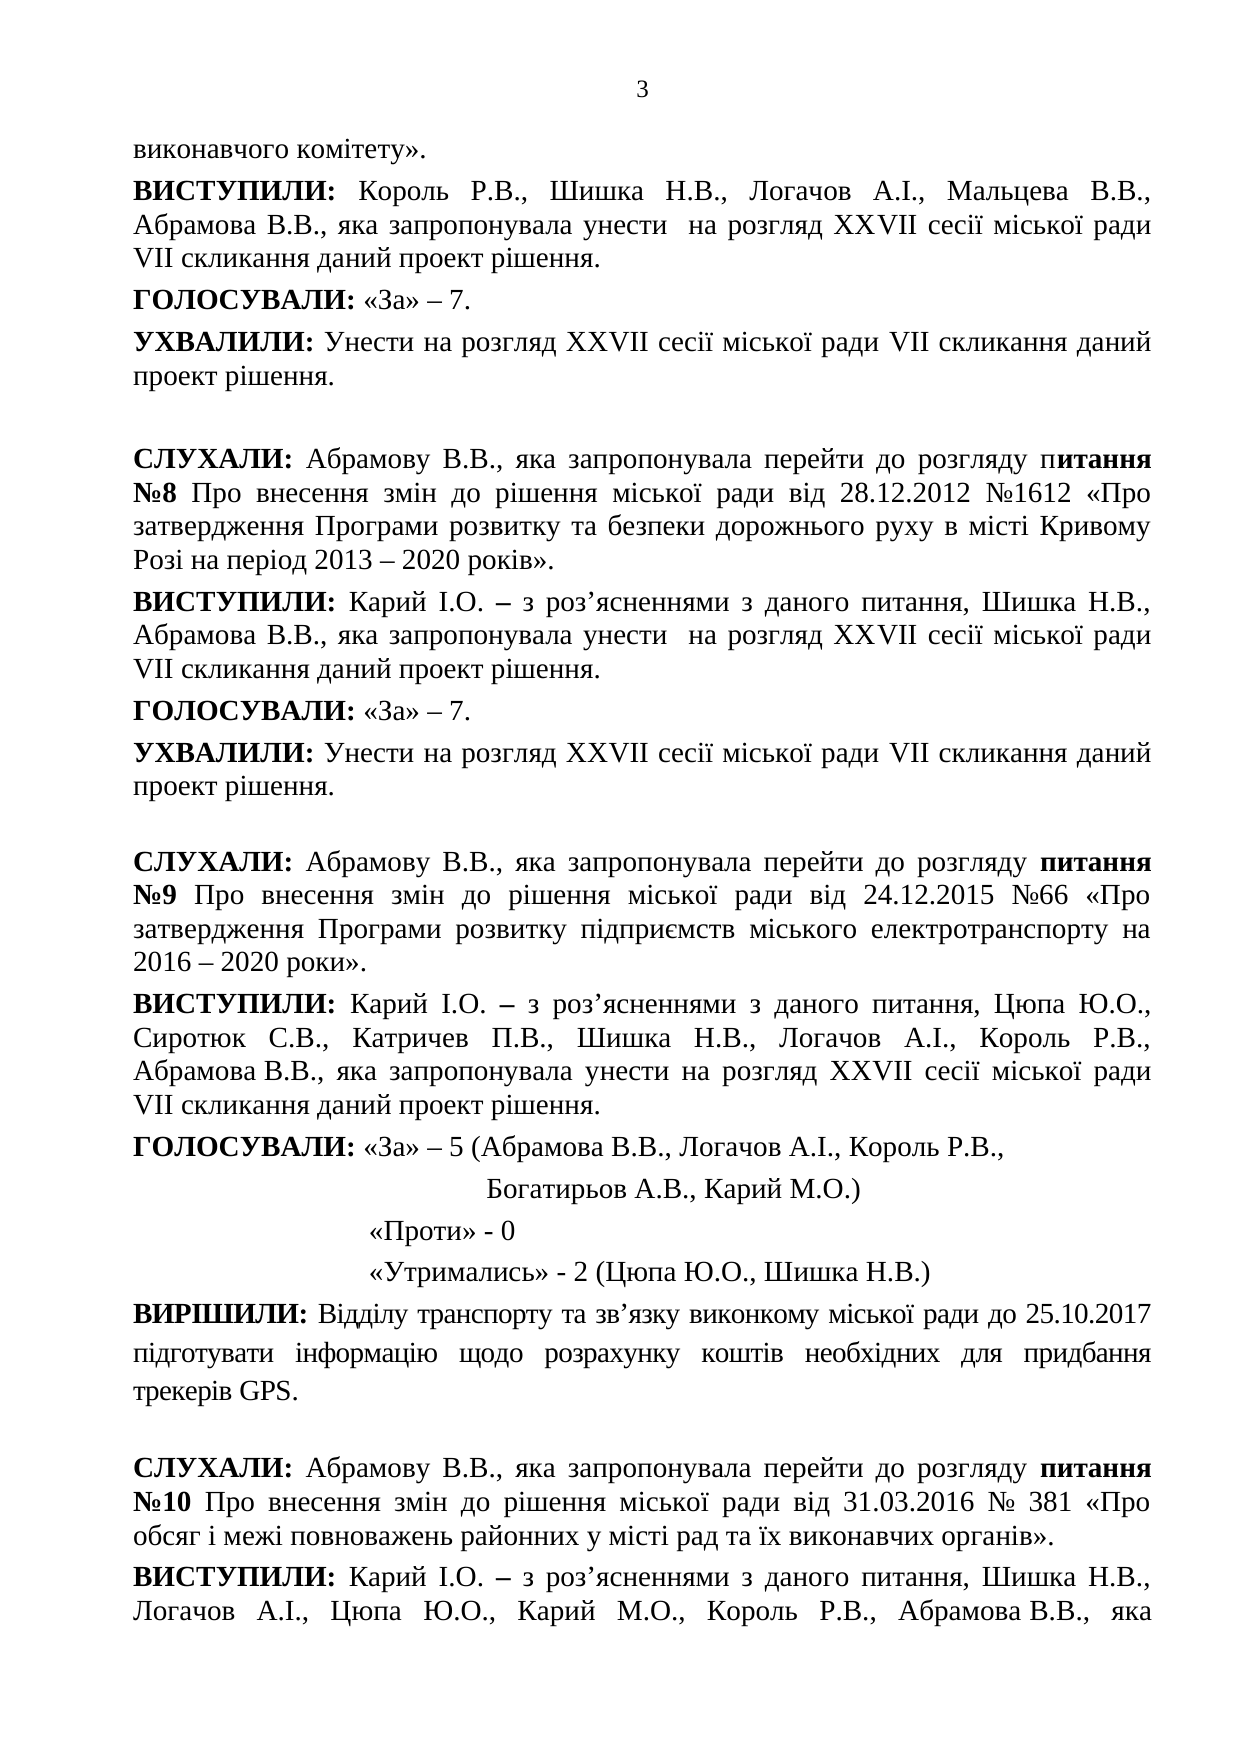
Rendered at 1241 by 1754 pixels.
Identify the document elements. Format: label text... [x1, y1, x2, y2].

text Богатирьов А.В., Карий М.О.) [133, 1171, 1152, 1204]
text СЛУХАЛИ: Абрамову В.В., яка запропонувала перейти до розгляду питання №9 Про внесення змін до рішення міської ради від 24.12.2015 №66 «Про затвердження Програми розвитку підприємств міського електротранспорту на 2016 – 2020 роки». [133, 844, 1152, 978]
text Голосували: «За» – 7. [133, 693, 1152, 726]
text СЛУХАЛИ: Абрамову В.В., яка запропонувала перейти до розгляду питання №10 Про внесення змін до рішення міської ради від 31.03.2016 № 381 «Про обсяг і межі повноважень районних у місті рад та їх виконавчих органів». [133, 1451, 1152, 1551]
text ВиступилИ: Король Р.В., Шишка Н.В., Логачов А.І., Мальцева В.В., Абрамова В.В., яка запропонувала унести на розгляд ХХVІІ сесії міської ради VII скликання даний проект рішення. [133, 173, 1152, 274]
text ВиступилИ: Карий І.О. – з роз’ясненнями з даного питання, Шишка Н.В., Абрамова В.В., яка запропонувала унести на розгляд ХХVІІ сесії міської ради VII скликання даний проект рішення. [133, 584, 1152, 684]
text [133, 1559, 1152, 1627]
text СЛУХАЛИ: Абрамову В.В., яка запропонувала перейти до розгляду питання №8 Про внесення змін до рішення міської ради від 28.12.2012 №1612 «Про затвердження Програми розвитку та безпеки дорожнього руху в місті Кривому Розі на період 2013 – 2020 років». [133, 441, 1152, 576]
text «Проти» - 0 [133, 1213, 1152, 1246]
text Голосували: «За» – 7. [133, 282, 1152, 316]
text Голосували: «За» – 5 (Абрамова В.В., Логачов А.І., Король Р.В., [133, 1129, 1152, 1162]
text ВИРІШИЛИ: Відділу транспорту та зв’язку виконкому міської ради до 25.10.2017 підготувати інформацію щодо розрахунку коштів необхідних для придбання трекерів GPS. [44, 1296, 1152, 1407]
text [133, 131, 1152, 165]
text «Утримались» - 2 (Цюпа Ю.О., Шишка Н.В.) [133, 1254, 1152, 1288]
text Ухвалили: Унести на розгляд ХХVІІ сесії міської ради VII скликання даний проект рішення. [133, 735, 1152, 802]
text ВиступилИ: Карий І.О. – з роз’ясненнями з даного питання, Цюпа Ю.О., Сиротюк С.В., Катричев П.В., Шишка Н.В., Логачов А.І., Король Р.В., Абрамова В.В., яка запропонувала унести на розгляд ХХVІІ сесії міської ради VII скликання даний проект рішення. [133, 986, 1152, 1121]
text Ухвалили: Унести на розгляд ХХVІІ сесії міської ради VII скликання даний проект рішення. [133, 324, 1152, 391]
